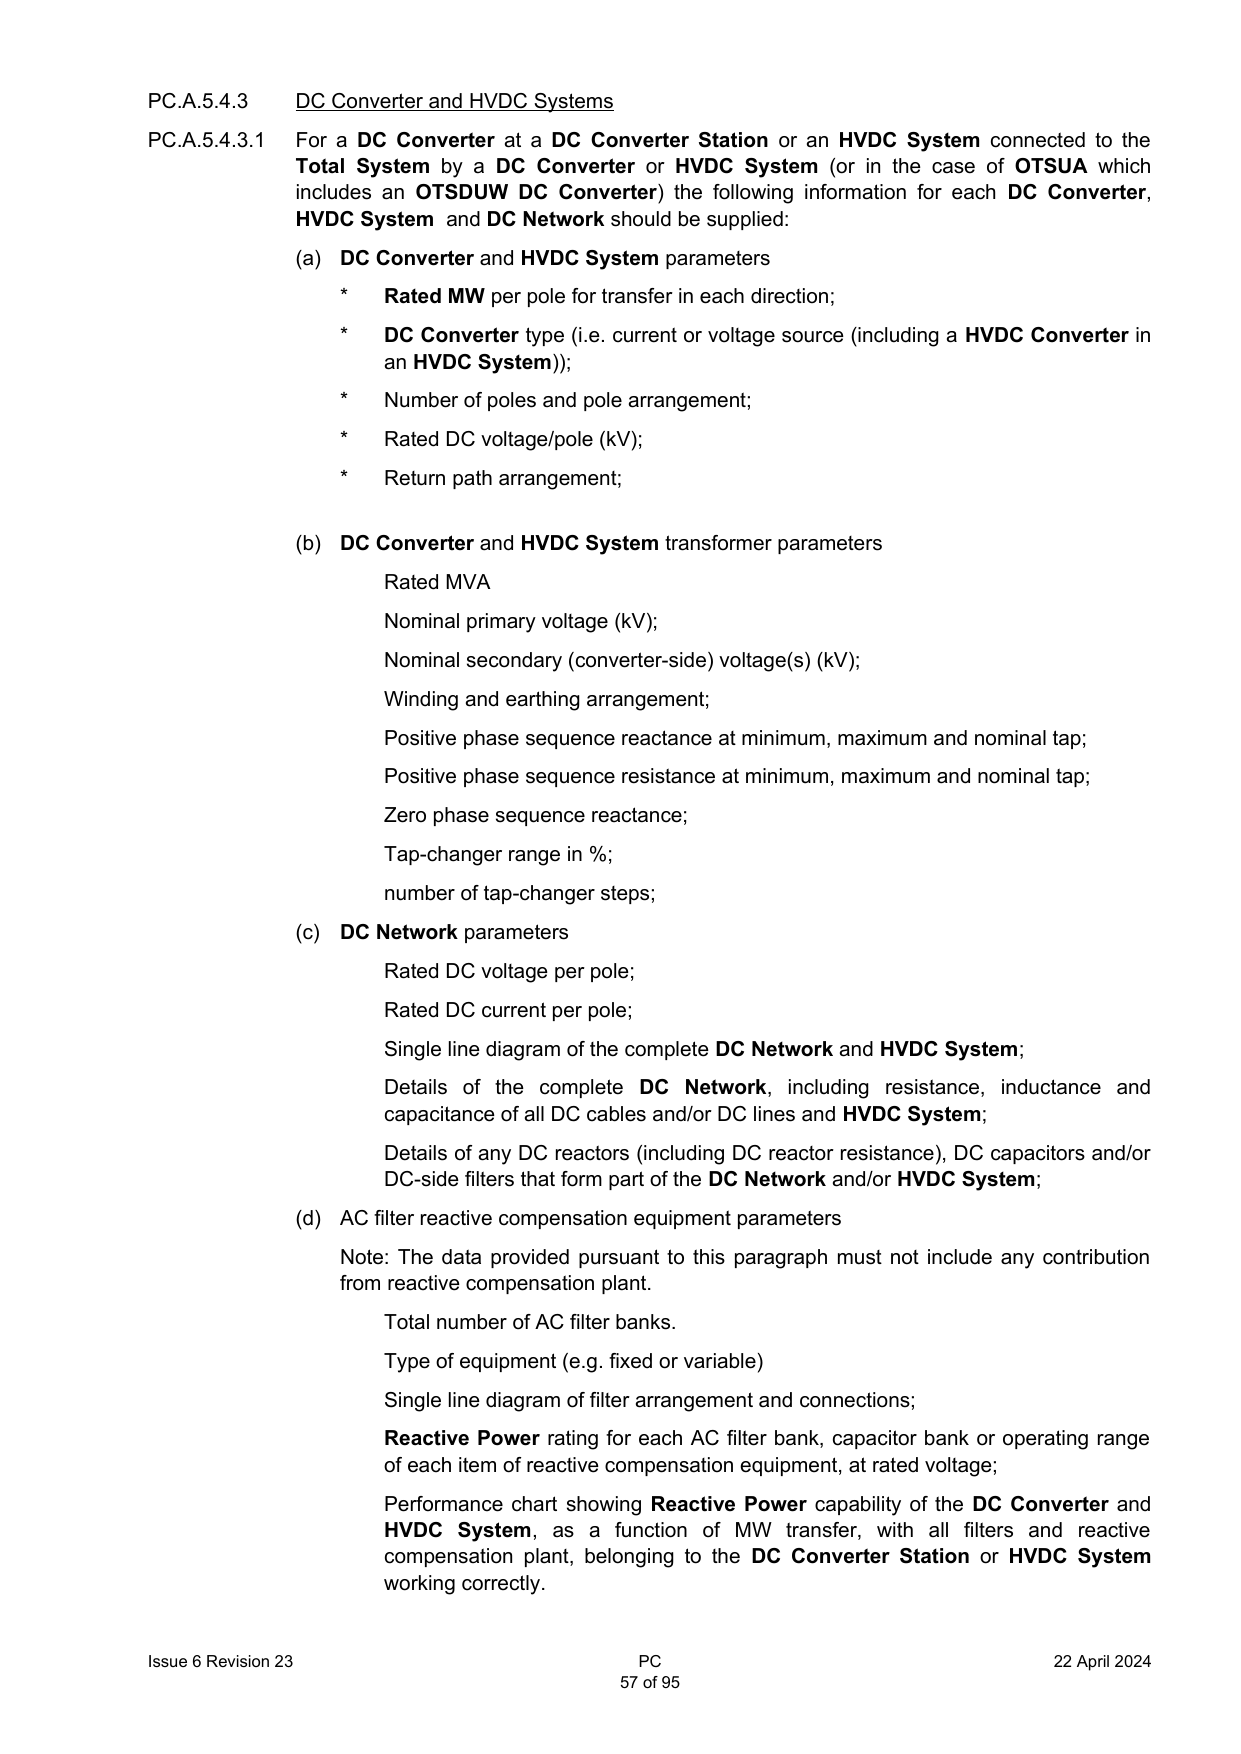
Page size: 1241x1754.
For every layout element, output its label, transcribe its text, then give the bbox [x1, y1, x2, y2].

text Note: The data provided pursuant to this paragraph must not include any contribution from reactive compensation plant. [295, 1244, 1152, 1295]
text Single line diagram of the complete DC Network and HVDC System; [340, 1036, 1152, 1060]
text Performance chart showing Reactive Power capability of the DC Converter and HVDC System, as a function of MW transfer, with all filters and reactive compensation plant, belonging to the DC Converter Station or HVDC System working correctly. [340, 1491, 1152, 1594]
text Type of equipment (e.g. fixed or variable) [340, 1348, 1152, 1372]
text PC.A.5.4.3 DC Converter and HVDC Systems [148, 89, 1152, 113]
text (d) AC filter reactive compensation equipment parameters [295, 1206, 1152, 1229]
text (a) DC Converter and HVDC System parameters [295, 245, 1152, 269]
text Rated MVA [340, 570, 1152, 594]
text Rated DC current per pole; [340, 997, 1152, 1021]
text Rated DC voltage per pole; [340, 959, 1152, 983]
text Details of any DC reactors (including DC reactor resistance), DC capacitors and/or DC-side filters that form part of the DC Network and/or HVDC System; [340, 1140, 1152, 1191]
text Reactive Power rating for each AC filter bank, capacitor bank or operating range of each item of reactive compensation equipment, at rated voltage; [340, 1426, 1152, 1477]
text Total number of AC filter banks. [340, 1310, 1152, 1334]
text Single line diagram of filter arrangement and connections; [340, 1387, 1152, 1411]
text Details of the complete DC Network, including resistance, inductance and capacitance of all DC cables and/or DC lines and HVDC System; [340, 1075, 1152, 1126]
text * Return path arrangement; [340, 466, 1152, 490]
text Positive phase sequence reactance at minimum, maximum and nominal tap; [340, 726, 1152, 749]
text Tap-changer range in %; [340, 842, 1152, 866]
text * Rated DC voltage/pole (kV); [340, 427, 1152, 451]
text Nominal primary voltage (kV); [340, 609, 1152, 633]
text PC.A.5.4.3.1 For a DC Converter at a DC Converter Station or an HVDC System connected to the Total System by a DC Converter or HVDC System (or in the case of OTSUA which includes an OTSDUW DC Converter) the following information for each DC Converter, HVDC System and DC Network should be supplied: [148, 127, 1152, 231]
text Winding and earthing arrangement; [340, 687, 1152, 711]
text Positive phase sequence resistance at minimum, maximum and nominal tap; [340, 764, 1152, 788]
text * Number of poles and pole arrangement; [340, 388, 1152, 412]
text * Rated MW per pole for transfer in each direction; [340, 284, 1152, 308]
text number of tap-changer steps; [340, 881, 1152, 905]
text * DC Converter type (i.e. current or voltage source (including a HVDC Converter in an HVDC System)); [340, 323, 1152, 373]
text (c) DC Network parameters [295, 920, 1152, 944]
text (b) DC Converter and HVDC System transformer parameters [295, 531, 1152, 555]
text Zero phase sequence reactance; [340, 803, 1152, 827]
text Nominal secondary (converter-side) voltage(s) (kV); [340, 648, 1152, 672]
